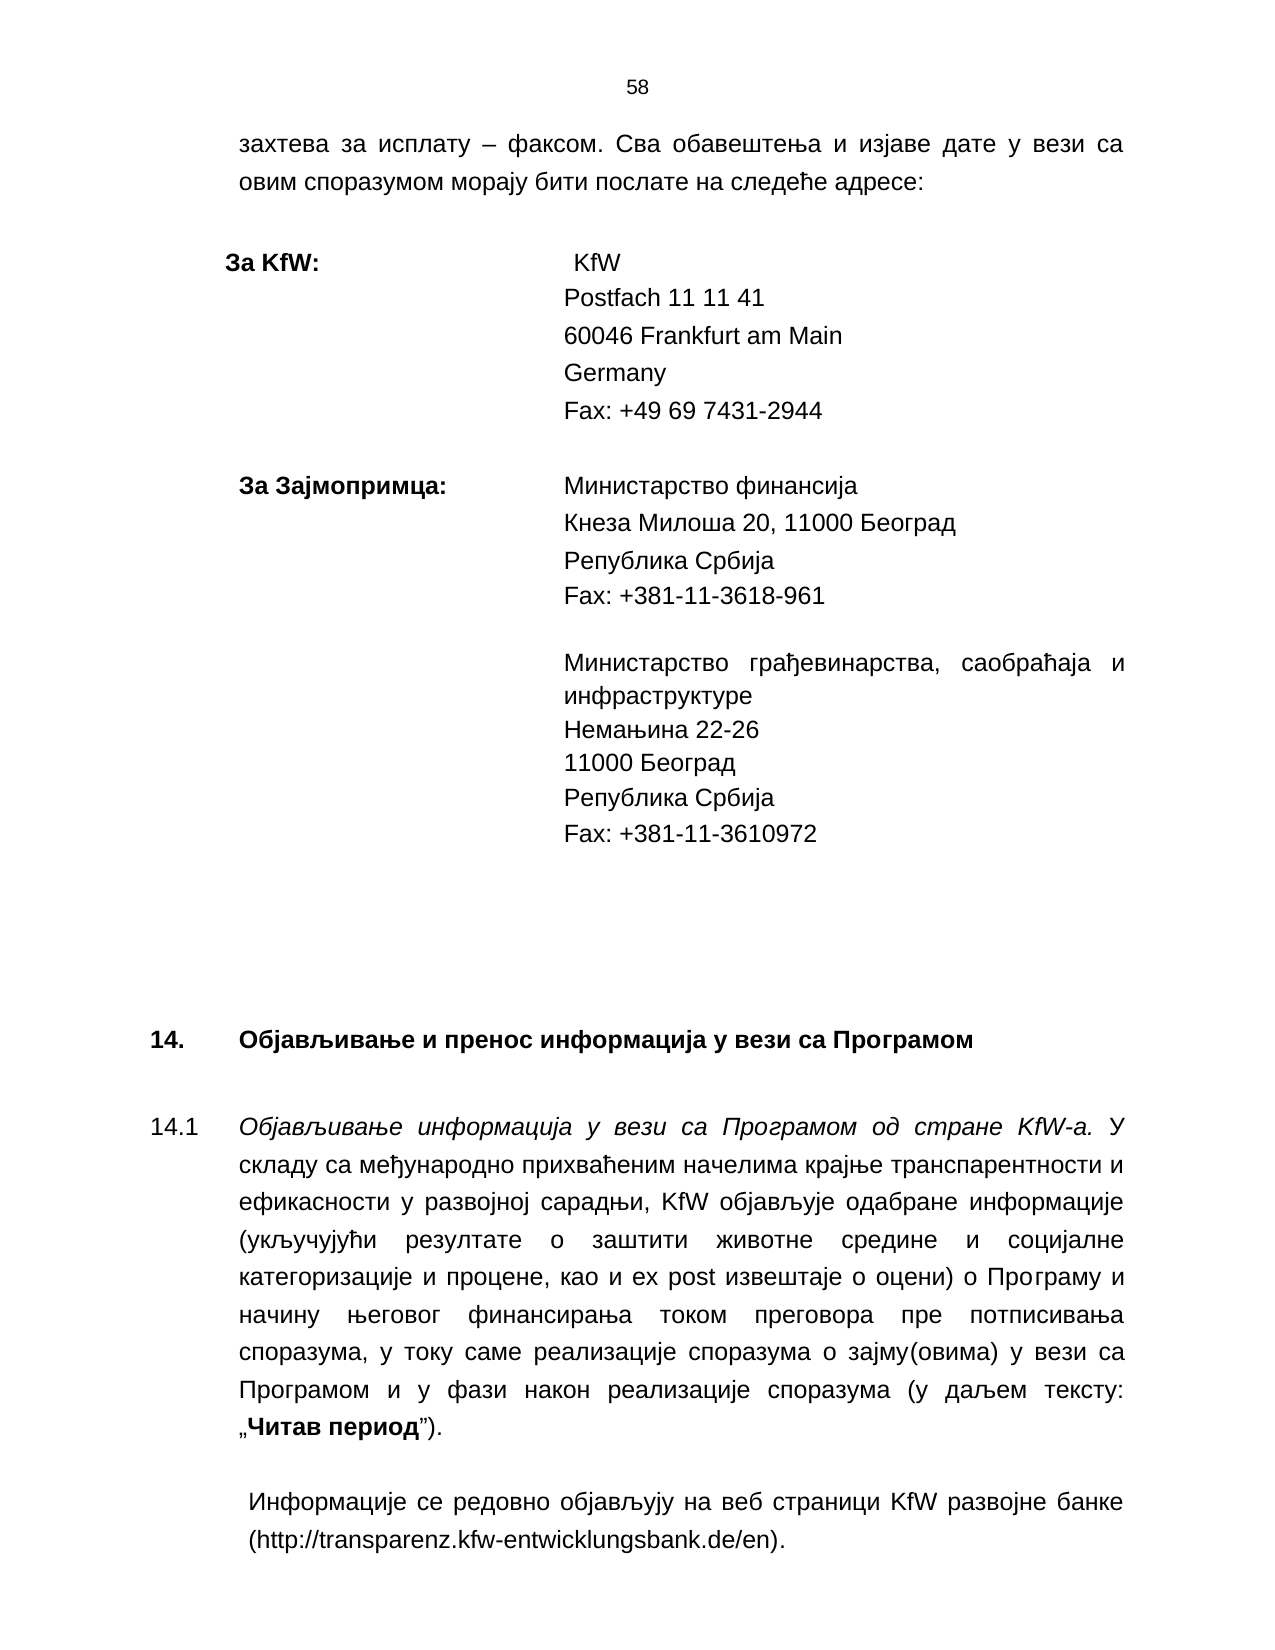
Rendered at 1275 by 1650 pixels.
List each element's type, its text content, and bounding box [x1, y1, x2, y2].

text Министарство грађевинарства, саобраћаја и инфраструктуре [234, 643, 1126, 710]
text За Зајмопримца: Министарство финансија [239, 464, 1125, 502]
text Fax: +381-11-3618-961 [563, 577, 1126, 610]
text Кнеза Милоша 20, 11000 Београд [563, 502, 1125, 539]
text За KfW: KfW [150, 248, 1125, 277]
text Postfach 11 11 41 [563, 277, 1125, 314]
text Република Србија [563, 777, 1125, 814]
list Објављивање и пренос информација у вези са Програмом [150, 1018, 1125, 1056]
text Fax: +49 69 7431-2944 [563, 389, 1125, 427]
text Информације се редовно објављују на веб страници KfW развојне банке (http://transparenz.kfw-entwicklungsbank.de/en). [248, 1481, 1125, 1556]
text 11000 Београд [563, 743, 1126, 777]
text Germany [563, 352, 1125, 389]
text Fax: +381-11-3610972 [563, 814, 1126, 847]
text 60046 Frankfurt am Main [563, 314, 1125, 352]
text Немањина 22-26 [234, 710, 1126, 743]
text Република Србија [563, 539, 1125, 577]
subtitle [150, 123, 1125, 198]
subtitle Објављивање информација у вези са Програмом од стране KfW-а. У складу са међународно прихваћеним начелима крајње транспарентности и ефикасности у развојној сарадњи, KfW објављује одабране информације (укључујући резултате о заштити животне средине и социјалне категоризације и процене, као и ex post извештаје о оцени) о Програму и начину његовог финансирања током преговора пре потписивања споразума, у току саме реализације споразума o зајму(овима) у вези са Програмом и у фази након реализације споразума (у даљем тексту: „Читав период”). [150, 1106, 1125, 1443]
